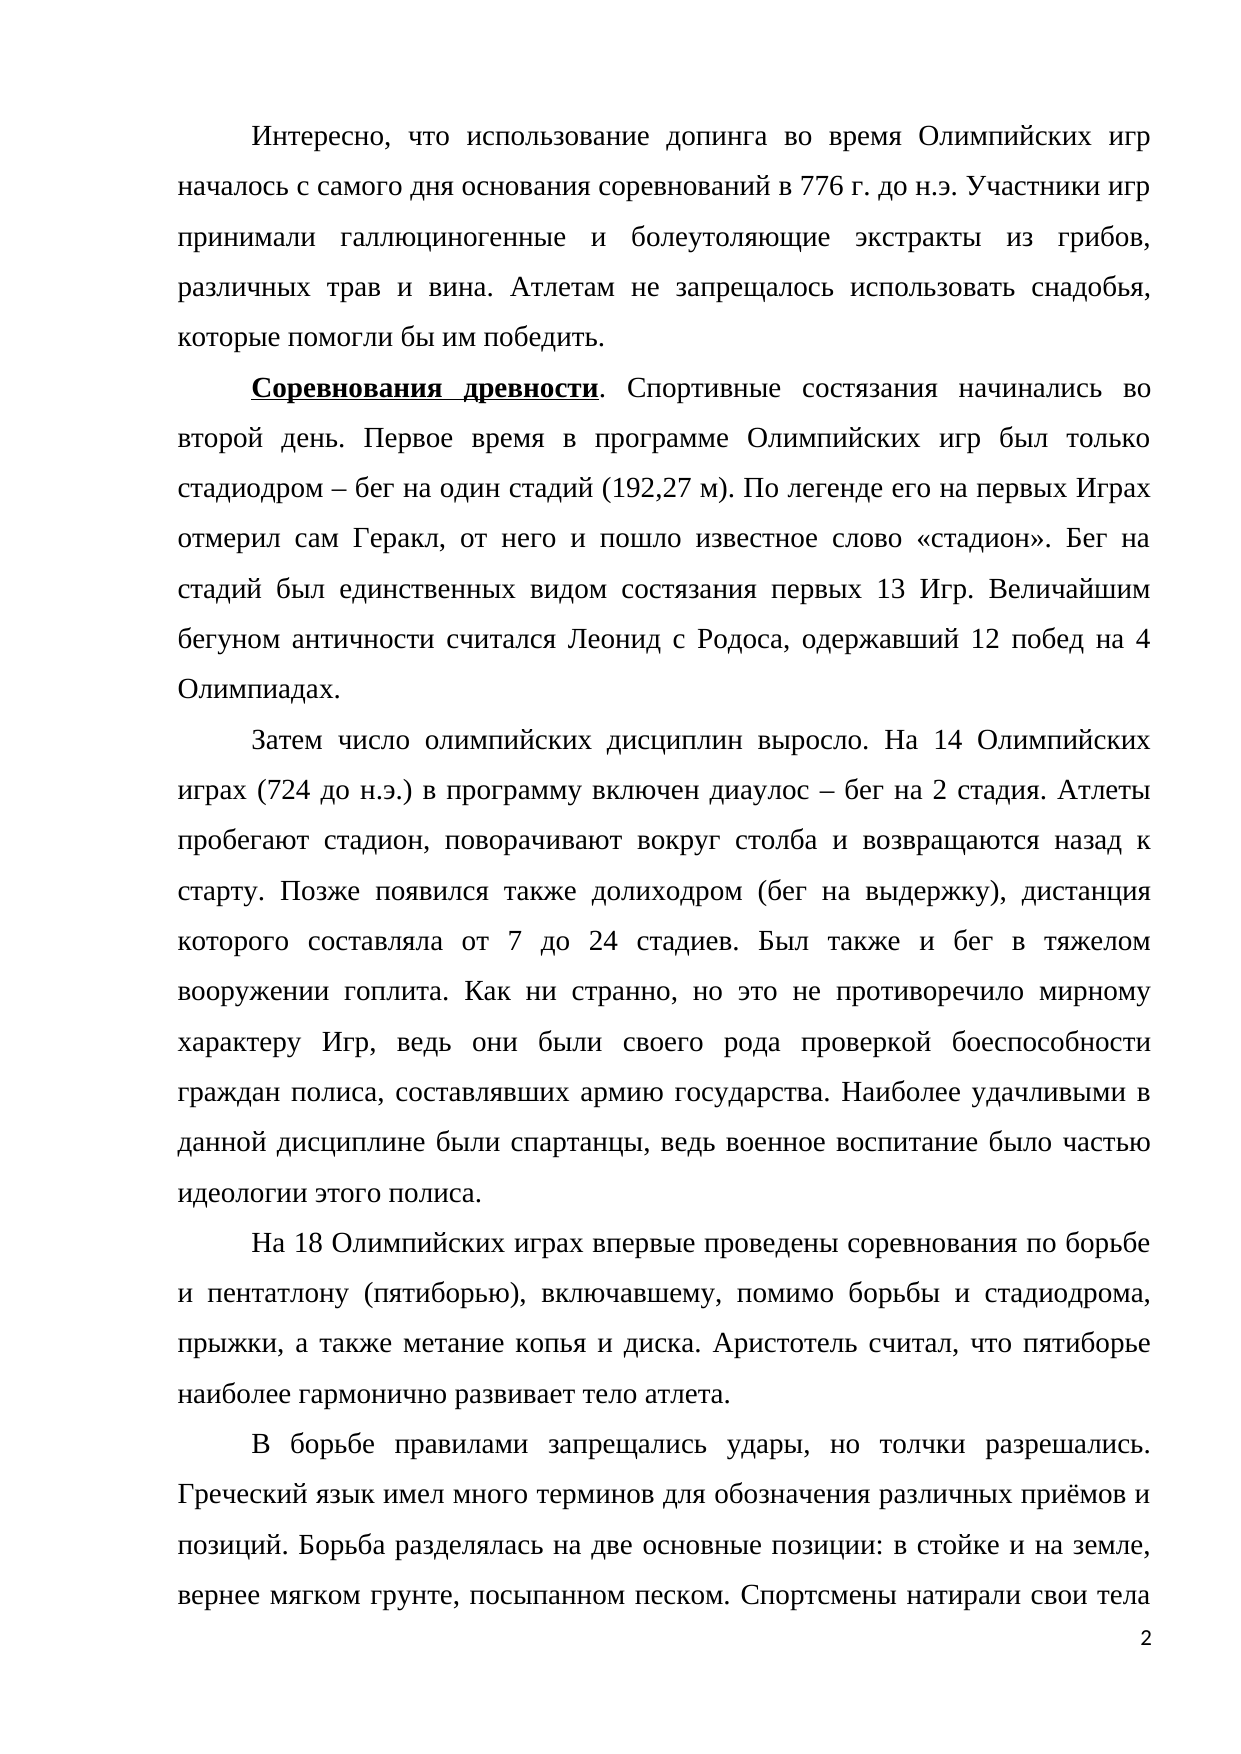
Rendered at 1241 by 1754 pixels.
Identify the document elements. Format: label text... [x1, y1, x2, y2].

text На 18 Олимпийских играх впервые проведены соревнования по борьбе и пентатлону (пятиборью), включавшему, помимо борьбы и стадиодрома, прыжки, а также метание копья и диска. Аристотель считал, что пятиборье наиболее гармонично развивает тело атлета. [177, 1225, 1152, 1409]
text Затем число олимпийских дисциплин выросло. На 14 Олимпийских играх (724 до н.э.) в программу включен диаулос – бег на 2 стадия. Атлеты пробегают стадион, поворачивают вокруг столба и возвращаются назад к старту. Позже появился также долиходром (бег на выдержку), дистанция которого составляла от 7 до 24 стадиев. Был также и бег в тяжелом вооружении гоплита. Как ни странно, но это не противоречило мирному характеру Игр, ведь они были своего рода проверкой боеспособности граждан полиса, составлявших армию государства. Наиболее удачливыми в данной дисциплине были спартанцы, ведь военное воспитание было частью идеологии этого полиса. [177, 722, 1152, 1208]
text Интересно, что использование допинга во время Олимпийских игр началось с самого дня основания соревнований в 776 г. до н.э. Участники игр принимали галлюциногенные и болеутоляющие экстракты из грибов, различных трав и вина. Атлетам не запрещалось использовать снадобья, которые помогли бы им победить. [177, 118, 1152, 353]
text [177, 1426, 1152, 1611]
text Соревнования древности. Спортивные состязания начинались во второй день. Первое время в программе Олимпийских игр был только стадиодром – бег на один стадий (192,27 м). По легенде его на первых Играх отмерил сам Геракл, от него и пошло известное слово «стадион». Бег на стадий был единственных видом состязания первых 13 Игр. Величайшим бегуном античности считался Леонид с Родоса, одержавший 12 побед на 4 Олимпиадах. [177, 370, 1152, 705]
